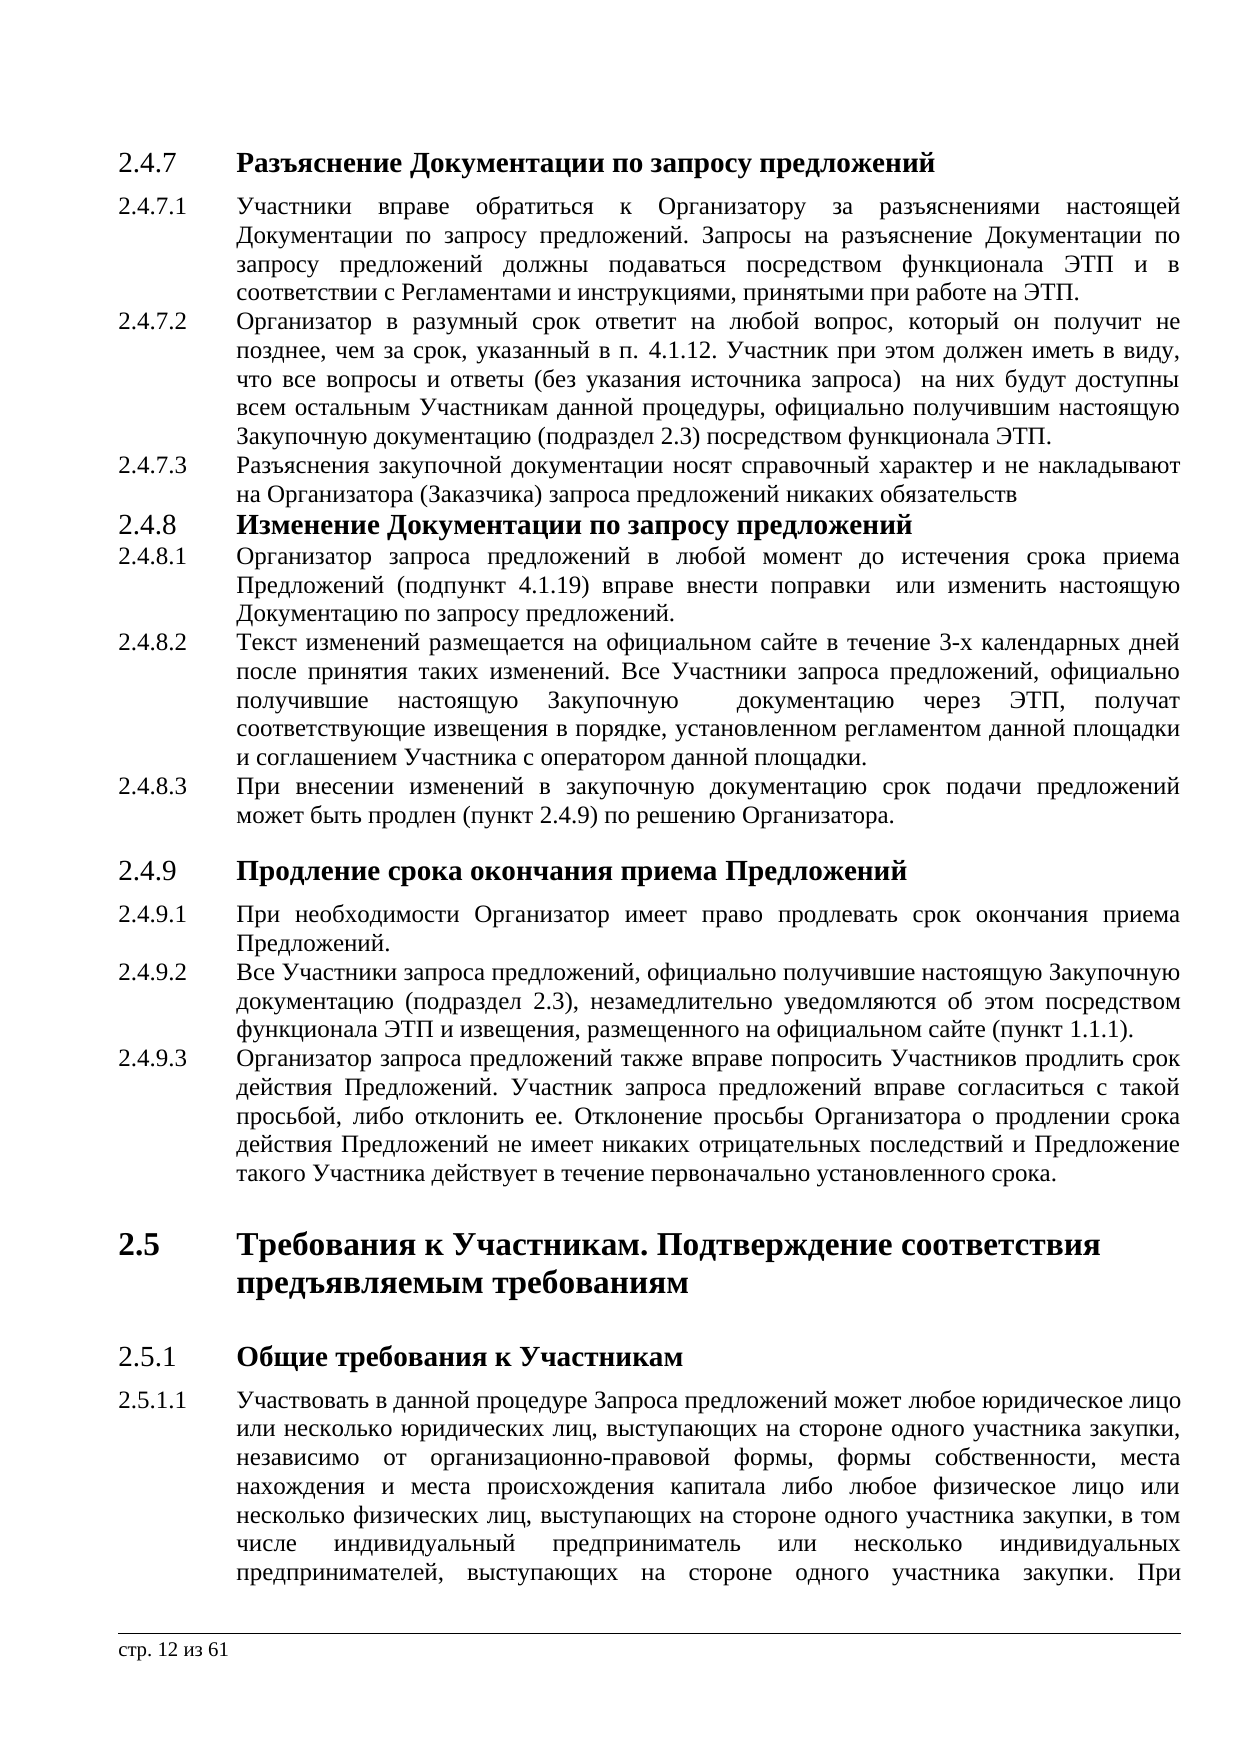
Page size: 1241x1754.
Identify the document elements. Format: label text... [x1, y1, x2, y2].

list Общие требования к Участникам [118, 1339, 1181, 1372]
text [118, 1385, 1181, 1586]
text Участники вправе обратиться к Организатору за разъяснениями настоящей Документации по запросу предложений. Запросы на разъяснение Документации по запросу предложений должны подаваться посредством функционала ЭТП и в соответствии с Регламентами и инструкциями, принятыми при работе на ЭТП. [118, 191, 1181, 306]
subtitle Требования к Участникам. Подтверждение соответствия предъявляемым требованиям [118, 1224, 1181, 1301]
list Организатор запроса предложений также вправе попросить Участников продлить срок действия Предложений. Участник запроса предложений вправе согласиться с такой просьбой, либо отклонить ее. Отклонение просьбы Организатора о продлении срока действия Предложений не имеет никаких отрицательных последствий и Предложение такого Участника действует в течение первоначально установленного срока. [118, 1043, 1181, 1187]
text Разъяснения закупочной документации носят справочный характер и не накладывают на Организатора (Заказчика) запроса предложений никаких обязательств [118, 450, 1181, 507]
text Продление срока окончания приема Предложений [118, 853, 1181, 887]
text Организатор в разумный срок ответит на любой вопрос, который он получит не позднее, чем за срок, указанный в п. 4.1.12. Участник при этом должен иметь в виду, что все вопросы и ответы (без указания источника запроса) на них будут доступны всем остальным Участникам данной процедуры, официально получившим настоящую Закупочную документацию (подраздел 2.3) посредством функционала ЭТП. [118, 306, 1181, 450]
text Изменение Документации по запросу предложений [118, 507, 1181, 541]
list Текст изменений размещается на официальном сайте в течение 3-х календарных дней после принятия таких изменений. Все Участники запроса предложений, официально получившие настоящую Закупочную документацию через ЭТП, получат соответствующие извещения в порядке, установленном регламентом данной площадки и соглашением Участника с оператором данной площадки. [118, 627, 1181, 771]
text При внесении изменений в закупочную документацию срок подачи предложений может быть продлен (пункт 2.4.9) по решению Организатора. [118, 771, 1181, 828]
list Все Участники запроса предложений, официально получившие настоящую Закупочную документацию (подраздел 2.3), незамедлительно уведомляются об этом посредством функционала ЭТП и извещения, размещенного на официальном сайте (пункт 1.1.1). [118, 957, 1181, 1043]
list При необходимости Организатор имеет право продлевать срок окончания приема Предложений. [118, 899, 1181, 957]
list Организатор запроса предложений в любой момент до истечения срока приема Предложений (подпункт 4.1.19) вправе внести поправки или изменить настоящую Документацию по запросу предложений. [118, 541, 1181, 627]
text Разъяснение Документации по запросу предложений [118, 145, 1181, 179]
